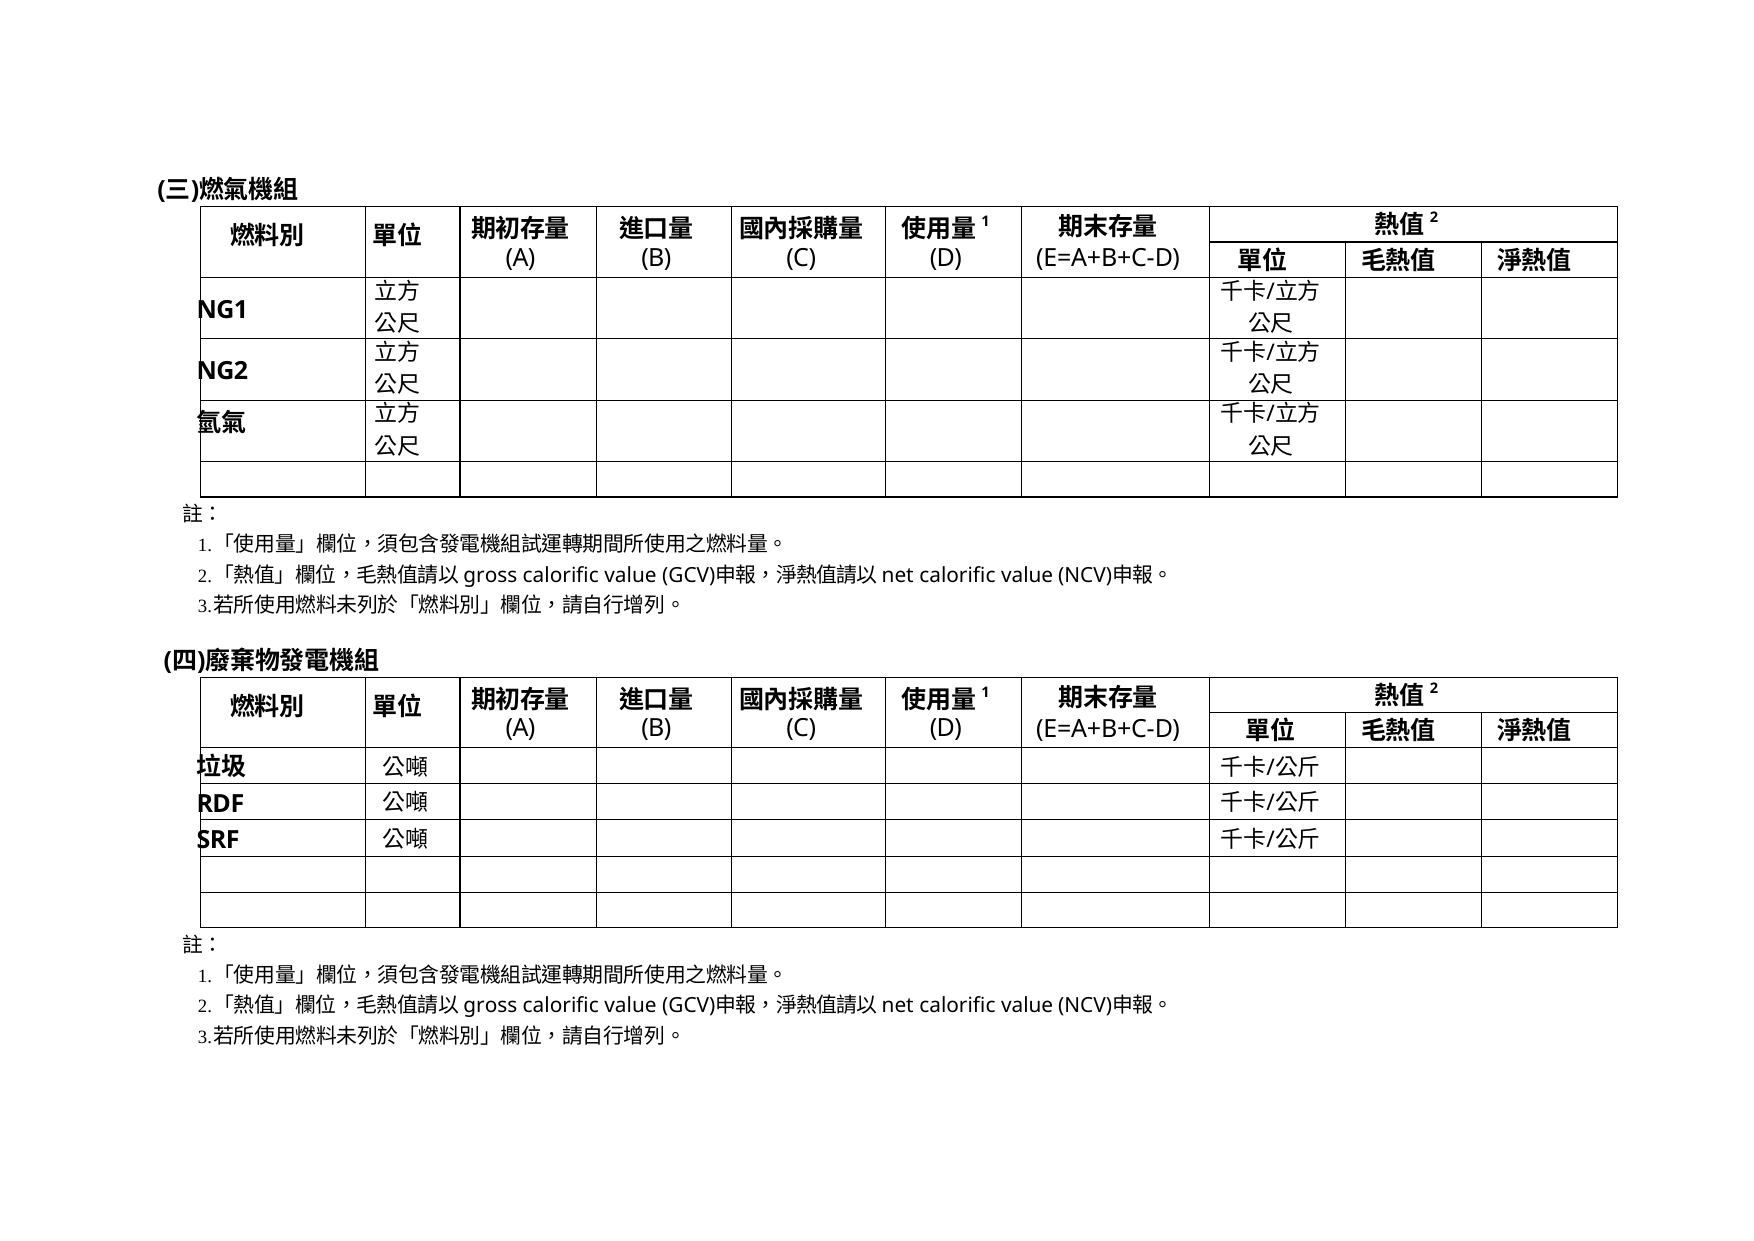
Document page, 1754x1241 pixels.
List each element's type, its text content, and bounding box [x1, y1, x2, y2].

text (三)燃氣機組 [157, 170, 1621, 206]
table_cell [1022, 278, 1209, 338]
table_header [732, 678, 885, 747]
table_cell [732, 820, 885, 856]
list 「熱值」欄位，毛熱值請以 gross calorific value (GCV)申報，淨熱值請以 net calorific value (NCV)申報。 [198, 988, 1621, 1019]
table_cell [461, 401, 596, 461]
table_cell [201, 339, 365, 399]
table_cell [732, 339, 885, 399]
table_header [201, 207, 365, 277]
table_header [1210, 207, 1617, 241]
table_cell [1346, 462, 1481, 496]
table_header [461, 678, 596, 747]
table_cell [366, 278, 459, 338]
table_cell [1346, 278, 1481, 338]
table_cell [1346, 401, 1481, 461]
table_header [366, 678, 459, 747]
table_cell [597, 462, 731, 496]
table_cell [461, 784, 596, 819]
list 「使用量」欄位，須包含發電機組試運轉期間所使用之燃料量。 [198, 528, 1621, 558]
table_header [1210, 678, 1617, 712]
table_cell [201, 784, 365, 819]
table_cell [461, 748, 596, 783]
list 若所使用燃料未列於「燃料別」欄位，請自行增列。 [198, 588, 1621, 618]
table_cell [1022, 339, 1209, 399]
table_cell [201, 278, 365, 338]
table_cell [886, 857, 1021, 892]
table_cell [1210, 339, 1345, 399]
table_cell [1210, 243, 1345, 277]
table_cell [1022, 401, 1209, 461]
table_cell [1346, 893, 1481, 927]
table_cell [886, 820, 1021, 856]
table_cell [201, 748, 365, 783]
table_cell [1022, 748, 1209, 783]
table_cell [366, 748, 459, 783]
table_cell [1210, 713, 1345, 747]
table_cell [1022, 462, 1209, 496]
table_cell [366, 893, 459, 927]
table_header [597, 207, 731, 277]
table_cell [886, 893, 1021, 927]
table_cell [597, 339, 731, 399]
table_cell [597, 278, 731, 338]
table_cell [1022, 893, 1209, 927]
list 「熱值」欄位，毛熱值請以 gross calorific value (GCV)申報，淨熱值請以 net calorific value (NCV)申報。 [198, 558, 1621, 588]
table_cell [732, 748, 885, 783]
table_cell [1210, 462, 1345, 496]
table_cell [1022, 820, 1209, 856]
text (四)廢棄物發電機組 [163, 640, 1621, 677]
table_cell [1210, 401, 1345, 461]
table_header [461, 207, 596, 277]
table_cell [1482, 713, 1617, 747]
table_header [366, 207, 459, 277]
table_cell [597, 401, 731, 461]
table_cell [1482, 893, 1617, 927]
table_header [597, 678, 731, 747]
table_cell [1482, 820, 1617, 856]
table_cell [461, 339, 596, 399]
list 若所使用燃料未列於「燃料別」欄位，請自行增列。 [198, 1019, 1621, 1049]
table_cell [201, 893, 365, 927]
text 註： [182, 928, 1621, 958]
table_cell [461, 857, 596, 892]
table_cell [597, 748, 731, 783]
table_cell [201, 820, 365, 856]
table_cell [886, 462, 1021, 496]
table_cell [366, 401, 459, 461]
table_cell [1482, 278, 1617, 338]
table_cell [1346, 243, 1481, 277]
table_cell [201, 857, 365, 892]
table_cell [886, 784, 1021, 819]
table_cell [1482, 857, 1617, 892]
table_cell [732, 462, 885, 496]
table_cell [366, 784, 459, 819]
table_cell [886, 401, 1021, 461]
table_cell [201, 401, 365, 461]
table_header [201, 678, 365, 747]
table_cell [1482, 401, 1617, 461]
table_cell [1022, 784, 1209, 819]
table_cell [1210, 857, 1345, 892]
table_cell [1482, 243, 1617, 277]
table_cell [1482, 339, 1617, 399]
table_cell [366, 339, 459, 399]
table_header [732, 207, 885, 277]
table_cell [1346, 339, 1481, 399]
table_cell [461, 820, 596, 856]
text 註： [182, 497, 1621, 528]
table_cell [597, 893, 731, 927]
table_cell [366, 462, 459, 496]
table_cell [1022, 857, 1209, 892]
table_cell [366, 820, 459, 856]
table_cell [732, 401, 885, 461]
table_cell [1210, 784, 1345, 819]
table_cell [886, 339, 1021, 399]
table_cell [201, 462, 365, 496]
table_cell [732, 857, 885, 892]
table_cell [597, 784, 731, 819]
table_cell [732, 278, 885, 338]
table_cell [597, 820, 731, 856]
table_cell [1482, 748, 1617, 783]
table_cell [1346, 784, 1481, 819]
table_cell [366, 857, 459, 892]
list 「使用量」欄位，須包含發電機組試運轉期間所使用之燃料量。 [198, 958, 1621, 988]
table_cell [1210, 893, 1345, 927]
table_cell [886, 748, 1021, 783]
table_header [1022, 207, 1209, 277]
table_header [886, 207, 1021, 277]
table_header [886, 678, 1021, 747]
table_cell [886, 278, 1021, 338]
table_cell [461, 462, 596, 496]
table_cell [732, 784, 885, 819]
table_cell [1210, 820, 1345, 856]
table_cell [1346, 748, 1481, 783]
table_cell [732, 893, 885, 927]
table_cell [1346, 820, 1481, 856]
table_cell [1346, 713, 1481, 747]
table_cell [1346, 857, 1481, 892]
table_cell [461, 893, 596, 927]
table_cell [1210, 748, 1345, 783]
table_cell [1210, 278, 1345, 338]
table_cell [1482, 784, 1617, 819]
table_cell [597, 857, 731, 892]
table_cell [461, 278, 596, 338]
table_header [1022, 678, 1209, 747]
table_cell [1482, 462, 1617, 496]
